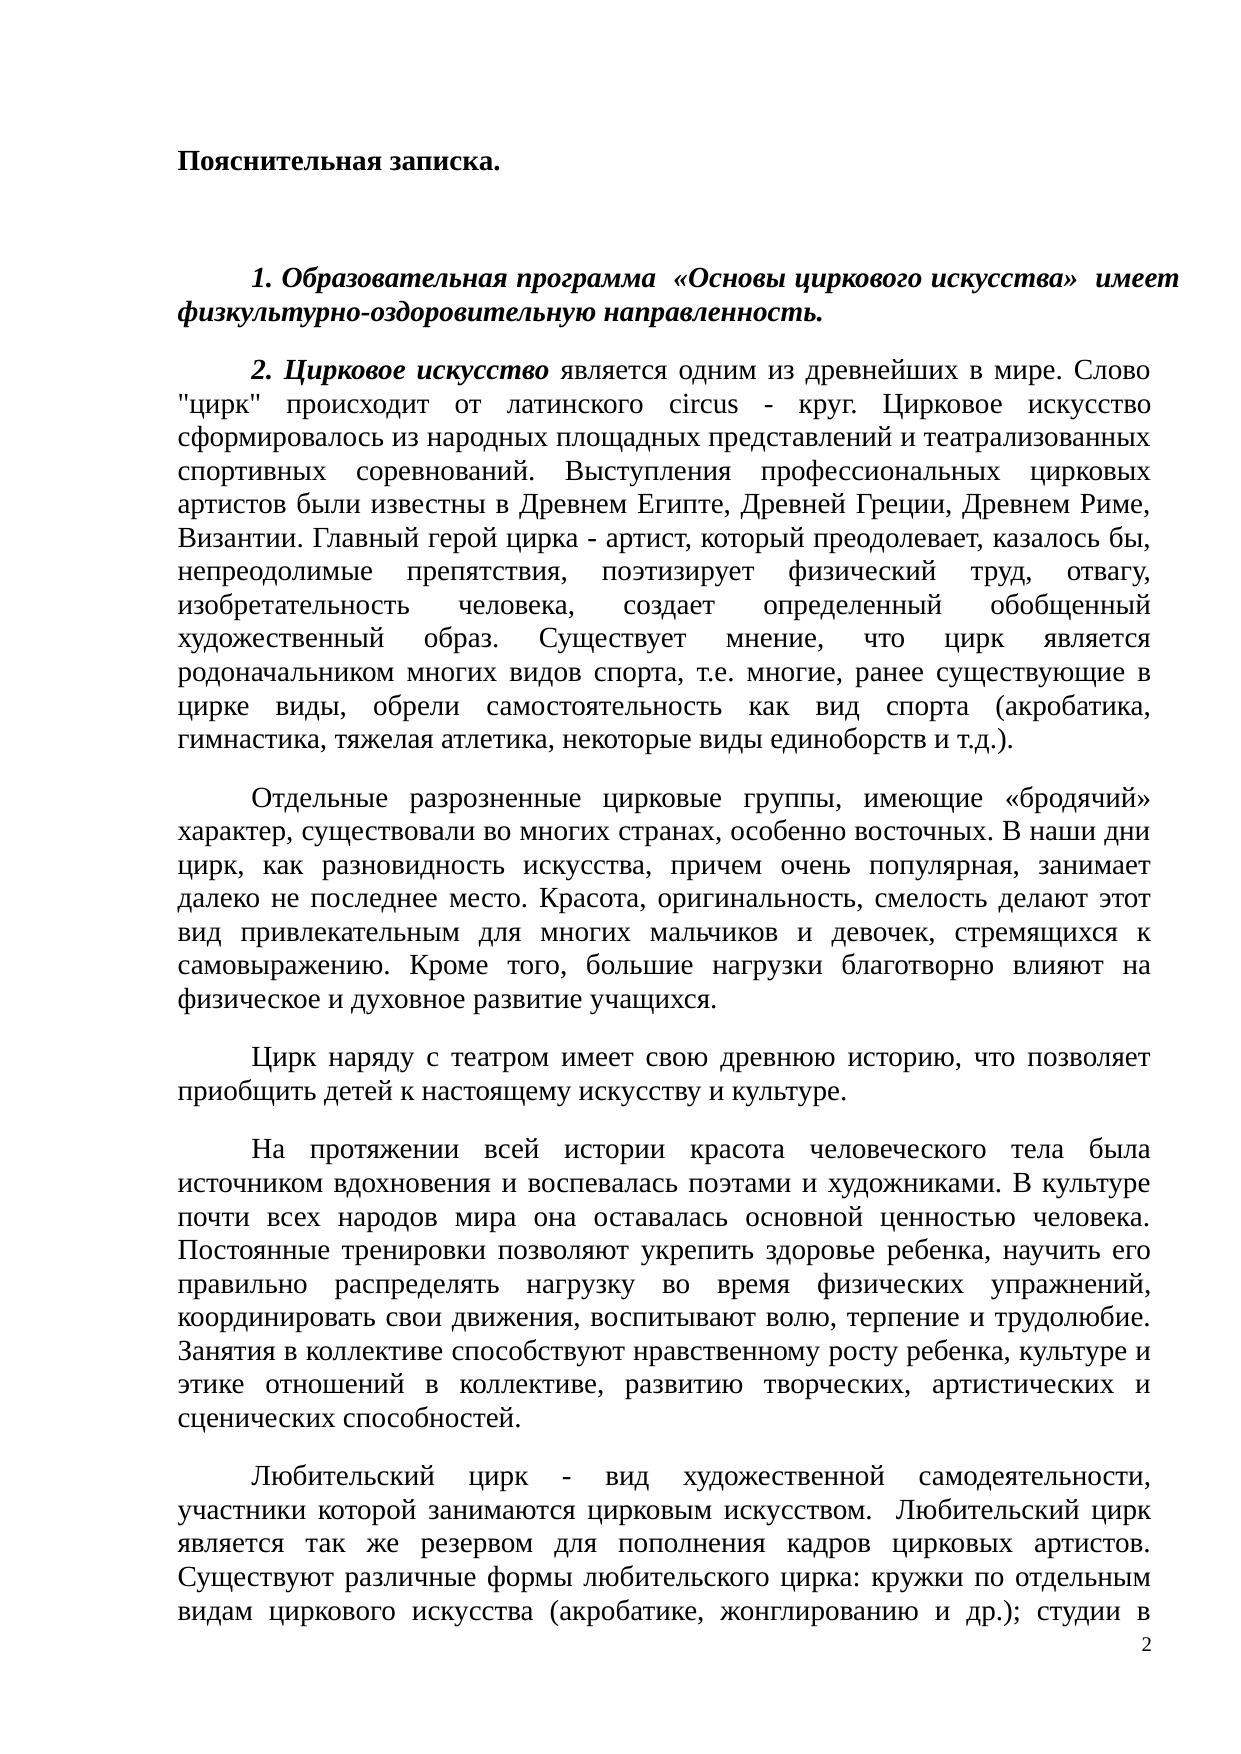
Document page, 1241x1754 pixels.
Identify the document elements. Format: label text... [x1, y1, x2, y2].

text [177, 1458, 1152, 1626]
text 2. Цирковое искусство является одним из древнейших в мире. Слово "цирк" происходит от латинского circus - круг. Цирковое искусство сформировалось из народных площадных представлений и театрализованных спортивных соревнований. Выступления профессиональных цирковых артистов были известны в Древнем Египте, Древней Греции, Древнем Риме, Византии. Главный герой цирка - артист, который преодолевает, казалось бы, непреодолимые препятствия, поэтизирует физический труд, отвагу, изобретательность человека, создает определенный обобщенный художественный образ. Существует мнение, что цирк является родоначальником многих видов спорта, т.е. многие, ранее существующие в цирке виды, обрели самостоятельность как вид спорта (акробатика, гимнастика, тяжелая атлетика, некоторые виды единоборств и т.д.). [177, 352, 1152, 755]
text Пояснительная записка. [177, 143, 1152, 177]
text Цирк наряду с театром имеет свою древнюю историю, что позволяет приобщить детей к настоящему искусству и культуре. [177, 1039, 1152, 1107]
text Отдельные разрозненные цирковые группы, имеющие «бродячий» характер, существовали во многих странах, особенно восточных. В наши дни цирк, как разновидность искусства, причем очень популярная, занимает далеко не последнее место. Красота, оригинальность, смелость делают этот вид привлекательным для многих мальчиков и девочек, стремящихся к самовыражению. Кроме того, большие нагрузки благотворно влияют на физическое и духовное развитие учащихся. [177, 780, 1152, 1014]
text На протяжении всей истории красота человеческого тела была источником вдохновения и воспевалась поэтами и художниками. В культуре почти всех народов мира она оставалась основной ценностью человека. Постоянные тренировки позволяют укрепить здоровье ребенка, научить его правильно распределять нагрузку во время физических упражнений, координировать свои движения, воспитывают волю, терпение и трудолюбие. Занятия в коллективе способствуют нравственному росту ребенка, культуре и этике отношений в коллективе, развитию творческих, артистических и сценических способностей. [177, 1132, 1152, 1433]
text 1. Образовательная программа «Основы циркового искусства» имеет физкультурно-оздоровительную направленность. [177, 260, 1181, 327]
